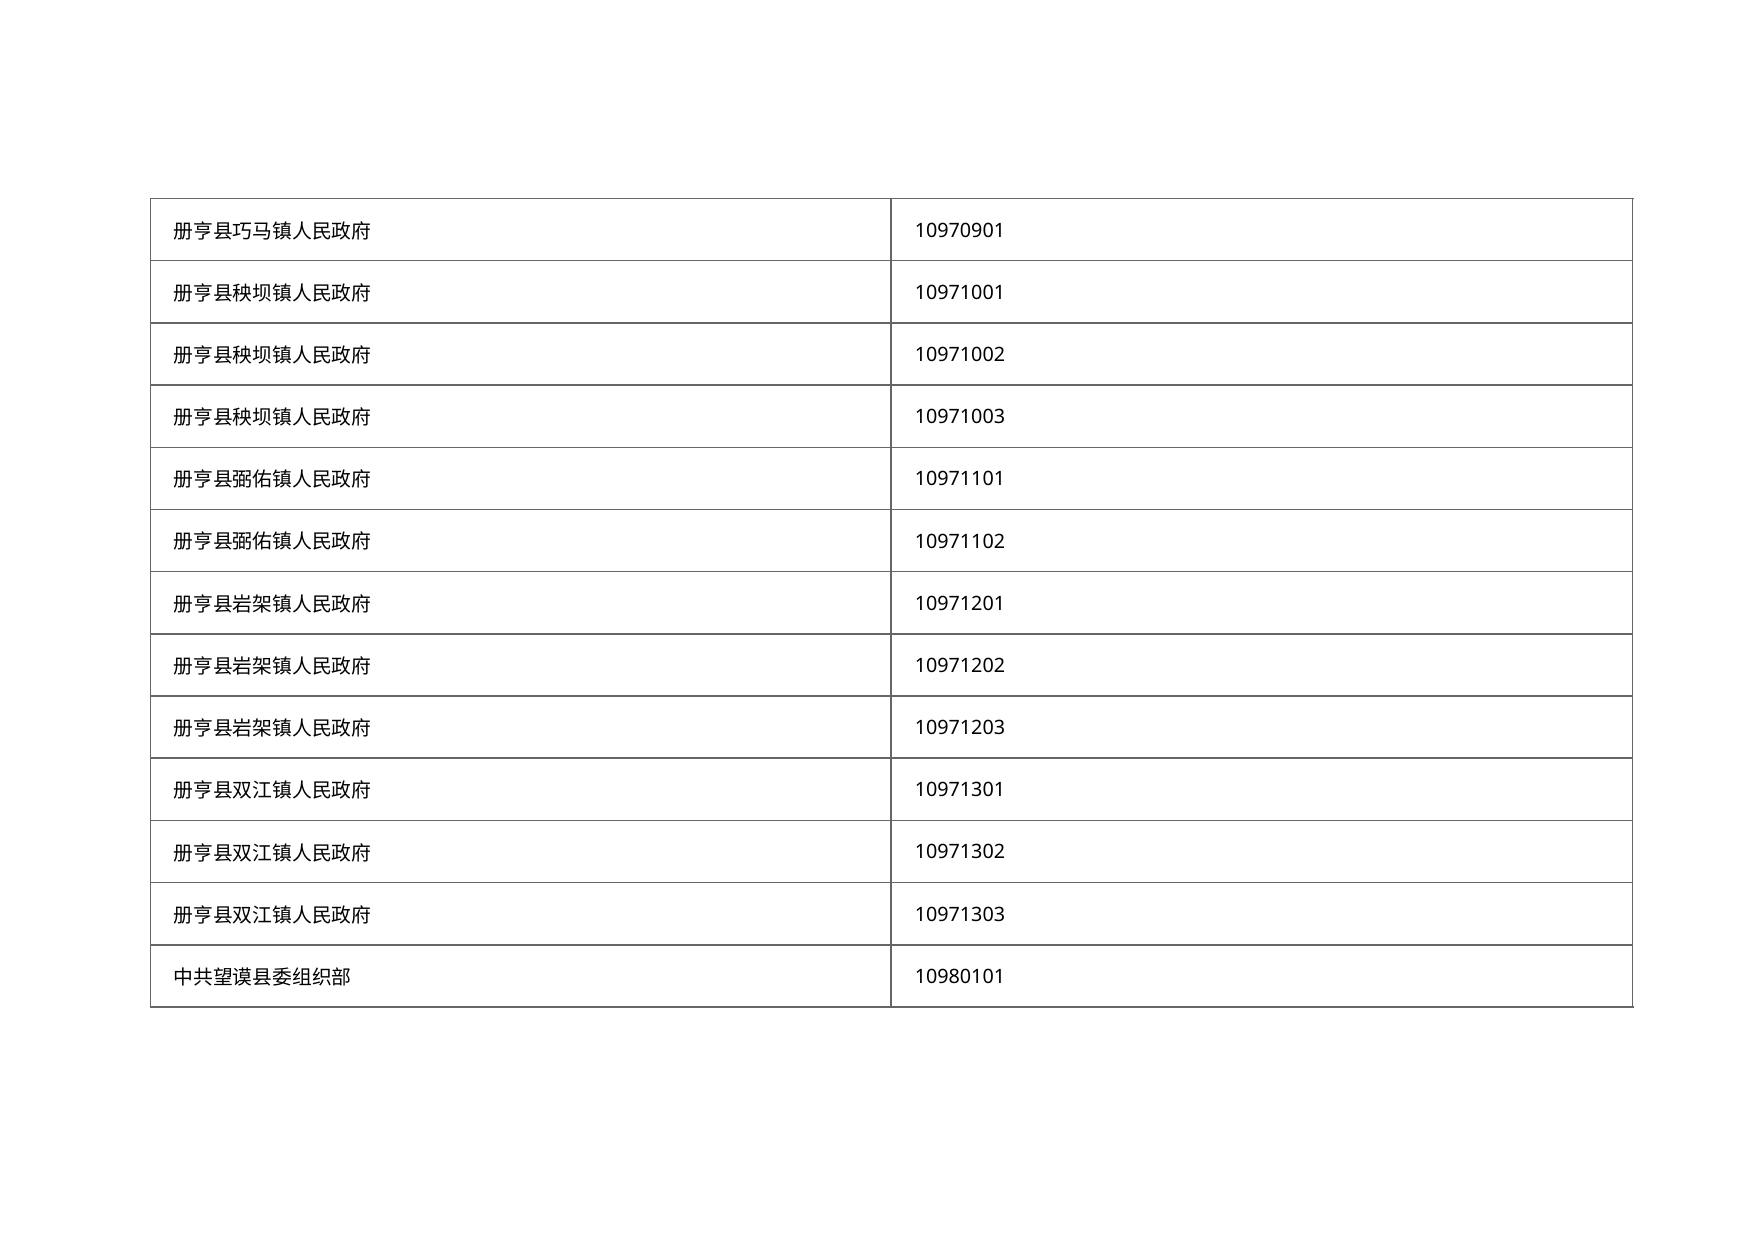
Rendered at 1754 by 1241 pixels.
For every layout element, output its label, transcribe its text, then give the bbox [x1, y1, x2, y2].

table_cell 10971203 [892, 697, 1632, 757]
table_cell 册亨县岩架镇人民政府 [151, 572, 890, 633]
table_cell 10971101 [892, 448, 1632, 508]
table_cell 10971002 [892, 324, 1632, 384]
table_cell 册亨县双江镇人民政府 [151, 821, 890, 882]
table_cell 10970901 [892, 199, 1632, 260]
table_cell 册亨县弼佑镇人民政府 [151, 448, 890, 508]
table_cell 10971102 [892, 510, 1632, 571]
table_cell 10971202 [892, 635, 1632, 695]
table_cell 10971303 [892, 883, 1632, 944]
table_cell 册亨县巧马镇人民政府 [151, 199, 890, 260]
table_cell 册亨县秧坝镇人民政府 [151, 261, 890, 322]
table_cell 10980101 [892, 946, 1632, 1006]
table_cell 册亨县双江镇人民政府 [151, 759, 890, 819]
table_cell 10971003 [892, 386, 1632, 446]
table_cell 册亨县岩架镇人民政府 [151, 697, 890, 757]
table_cell 10971201 [892, 572, 1632, 633]
table_cell 10971302 [892, 821, 1632, 882]
table_cell 10971001 [892, 261, 1632, 322]
table_cell 10971301 [892, 759, 1632, 819]
table_cell 册亨县弼佑镇人民政府 [151, 510, 890, 571]
table_cell 中共望谟县委组织部 [151, 946, 890, 1006]
table_cell 册亨县岩架镇人民政府 [151, 635, 890, 695]
table_cell 册亨县秧坝镇人民政府 [151, 386, 890, 446]
table_cell 册亨县双江镇人民政府 [151, 883, 890, 944]
table_cell 册亨县秧坝镇人民政府 [151, 324, 890, 384]
